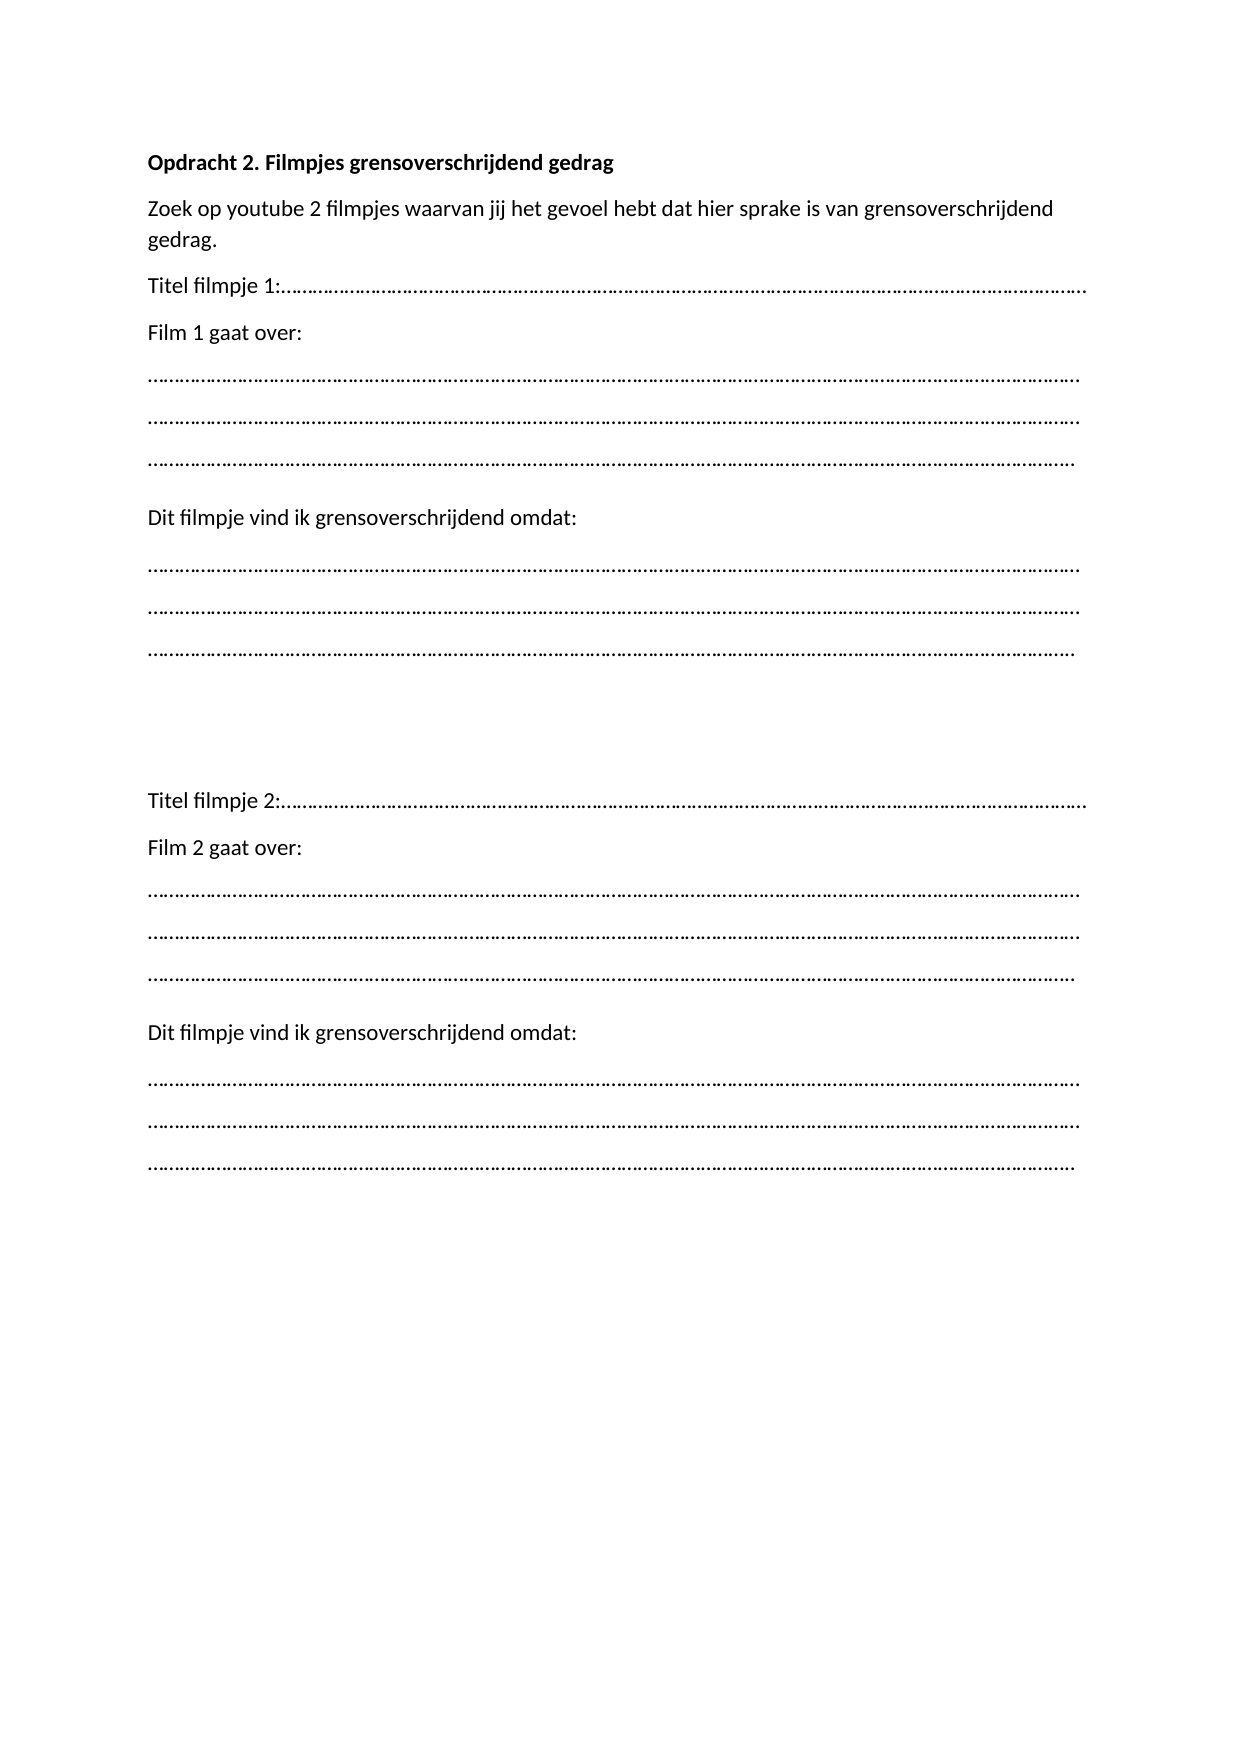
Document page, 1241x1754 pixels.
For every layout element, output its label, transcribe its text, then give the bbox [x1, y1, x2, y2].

text …………………………………………………………………………………………………………………………………………………………………………………………………………………………………………………………………………………………………………………………………………………………………………………………………………………………………………………………………………………….. [148, 550, 1093, 662]
text …………………………………………………………………………………………………………………………………………………………………………………………………………………………………………………………………………………………………………………………………………………………………………………………………………………………………………………………………………………….. [148, 1064, 1093, 1177]
text Film 1 gaat over: …………………………………………………………………………………………………………………………………………………………………………………………………………………………………………………………………………………………………………………………………………………………………………………………………………………………………………………………………………………….. [148, 318, 1093, 472]
text Titel filmpje 1:……………………………………………………………………………………………………………………………………… [148, 272, 1093, 299]
text Opdracht 2. Filmpjes grensoverschrijdend gedrag [148, 148, 1093, 176]
text Zoek op youtube 2 filmpjes waarvan jij het gevoel hebt dat hier sprake is van grensoverschrijdend gedrag. [148, 194, 1093, 253]
text Dit filmpje vind ik grensoverschrijdend omdat: [148, 1018, 1093, 1046]
text Dit filmpje vind ik grensoverschrijdend omdat: [148, 503, 1093, 531]
text Titel filmpje 2:……………………………………………………………………………………………………………………………………… [148, 786, 1093, 814]
text Film 2 gaat over: …………………………………………………………………………………………………………………………………………………………………………………………………………………………………………………………………………………………………………………………………………………………………………………………………………………………………………………………………………………….. [148, 833, 1093, 987]
